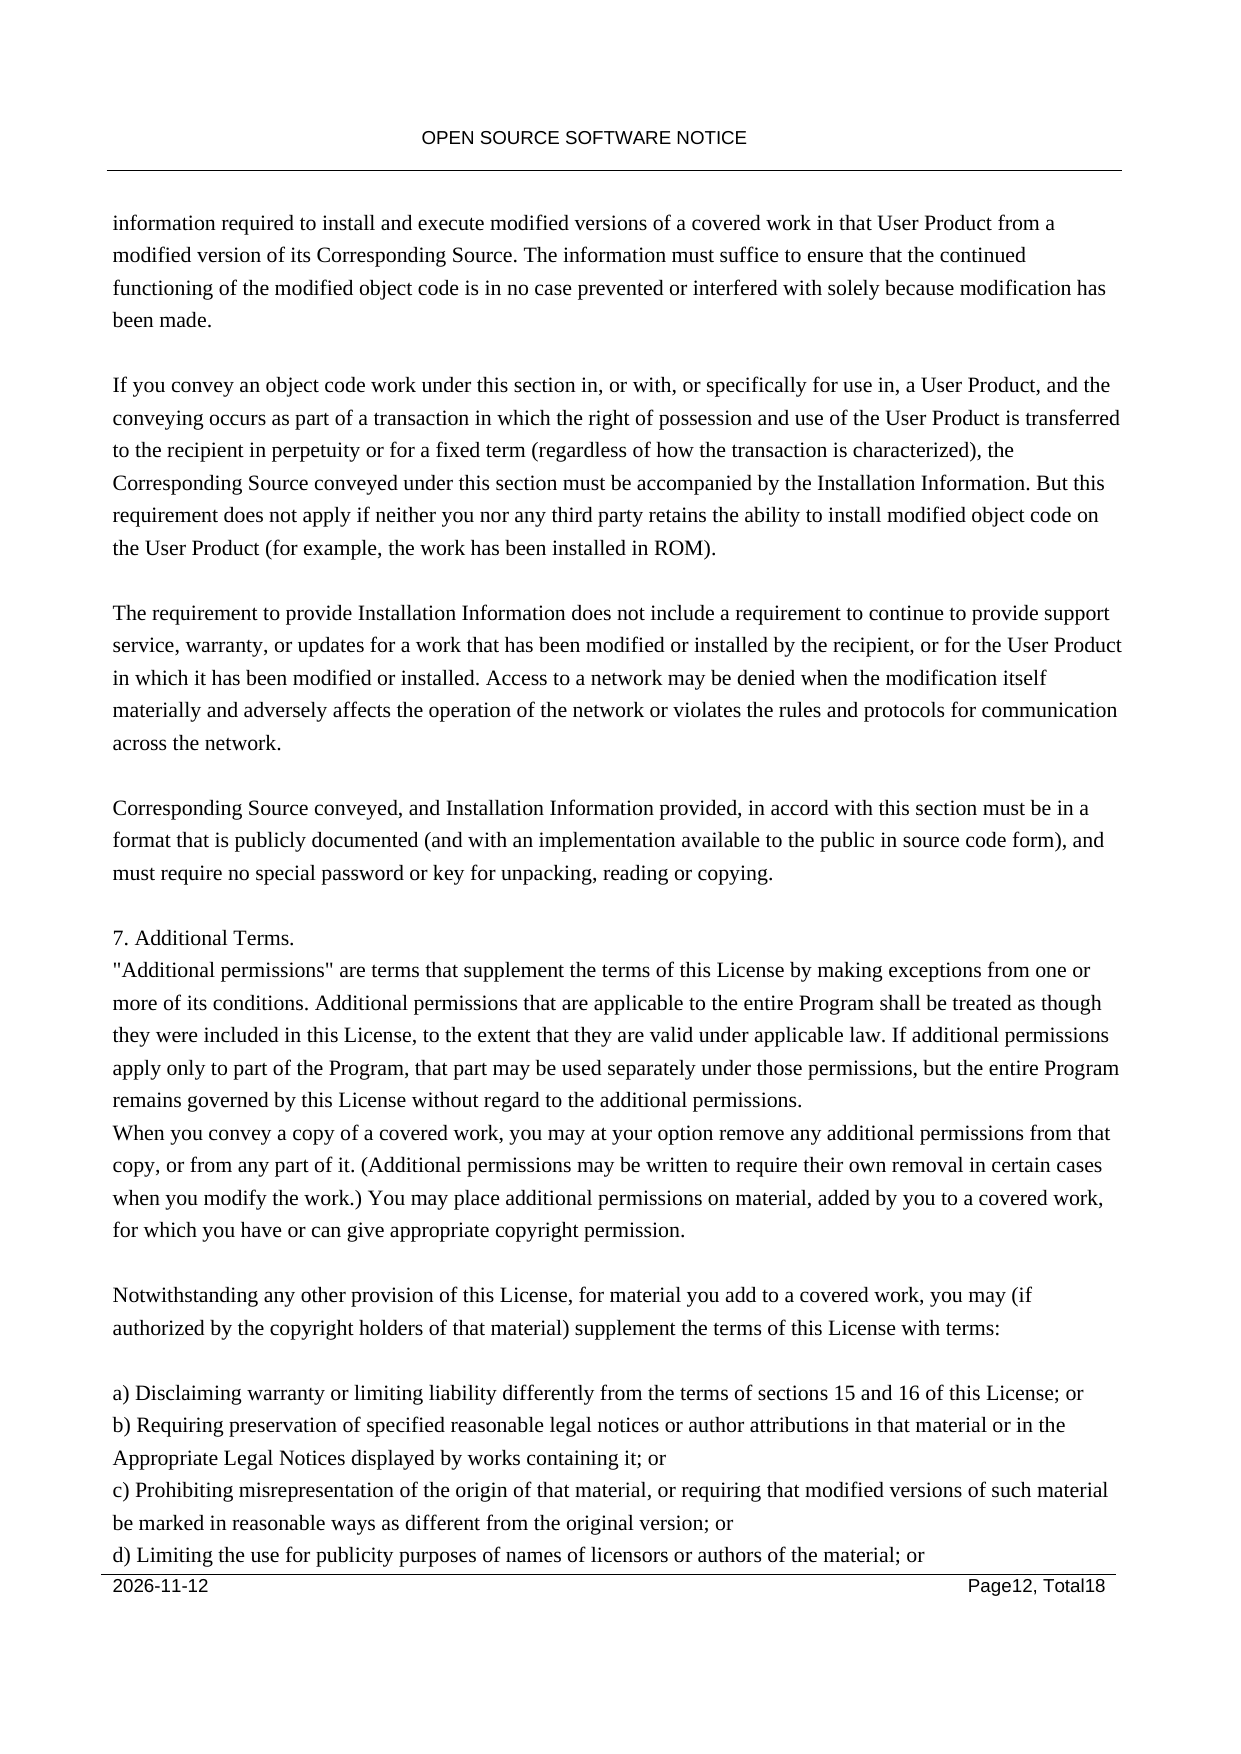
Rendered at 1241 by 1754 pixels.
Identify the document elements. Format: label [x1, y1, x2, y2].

text [112, 206, 1128, 1571]
